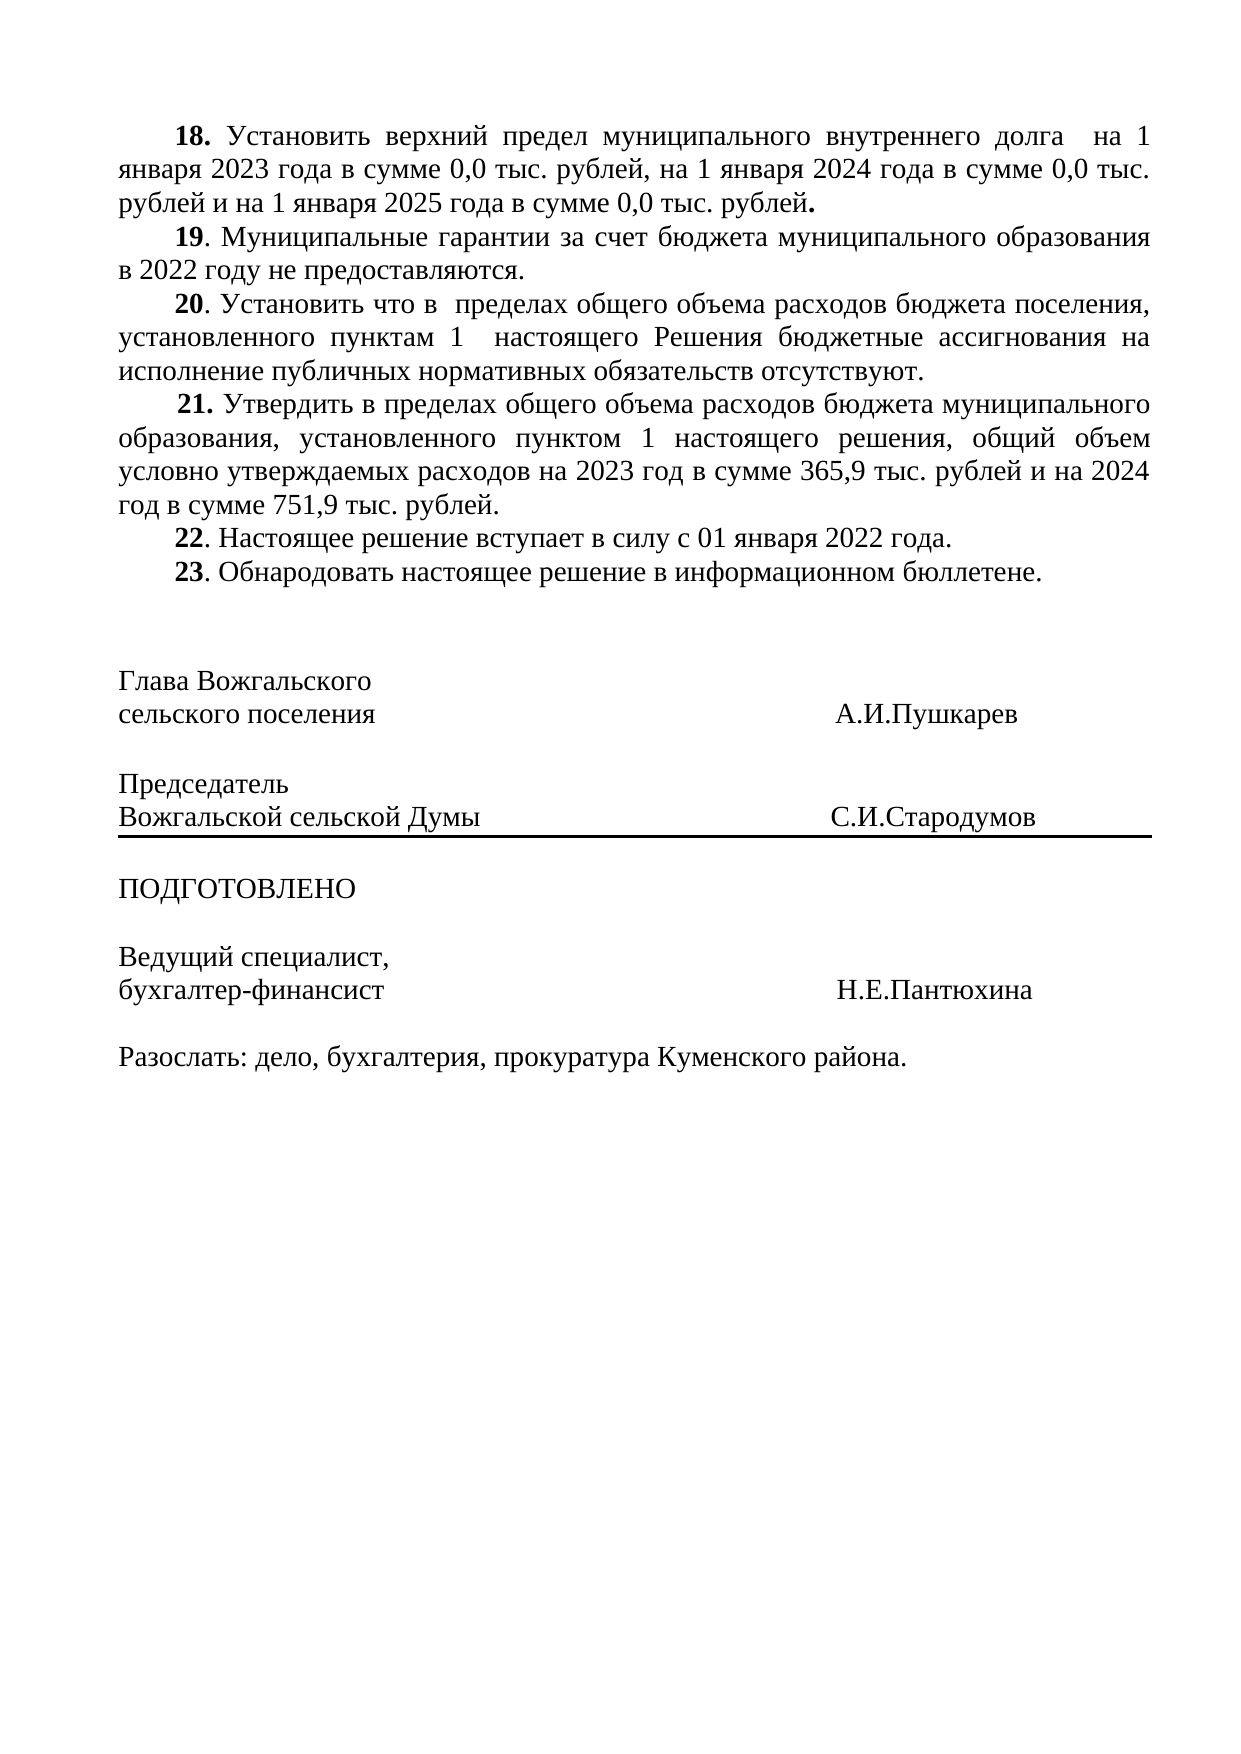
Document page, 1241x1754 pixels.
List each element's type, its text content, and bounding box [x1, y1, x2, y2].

text Вожгальской сельской Думы С.И.Стародумов [118, 799, 1152, 835]
text Разослать: дело, бухгалтерия, прокуратура Куменского района. [118, 1039, 1152, 1073]
text ПОДГОТОВЛЕНО [118, 872, 1152, 905]
text Глава Вожгальского [118, 663, 1152, 696]
text 21. Утвердить в пределах общего объема расходов бюджета муниципального образования, установленного пунктом 1 настоящего решения, общий объем условно утверждаемых расходов на 2023 год в сумме 365,9 тыс. рублей и на 2024 год в сумме 751,9 тыс. рублей. [118, 386, 1152, 521]
text Ведущий специалист, [118, 939, 1152, 972]
text Председатель [118, 766, 1152, 799]
text 20. Установить что в пределах общего объема расходов бюджета поселения, установленного пунктам 1 настоящего Решения бюджетные ассигнования на исполнение публичных нормативных обязательств отсутствуют. [118, 286, 1152, 386]
text 22. Настоящее решение вступает в силу с 01 января 2022 года. [118, 521, 1152, 554]
text 23. Обнародовать настоящее решение в информационном бюллетене. [118, 554, 1152, 588]
text 18. Установить верхний предел муниципального внутреннего долга на 1 января 2023 года в сумме 0,0 тыс. рублей, на 1 января 2024 года в сумме 0,0 тыс. рублей и на 1 января 2025 года в сумме 0,0 тыс. рублей. [118, 118, 1152, 219]
text 19. Муниципальные гарантии за счет бюджета муниципального образования в 2022 году не предоставляются. [118, 219, 1152, 286]
text сельского поселения А.И.Пушкарев [118, 696, 1152, 730]
text бухгалтер-финансист Н.Е.Пантюхина [118, 972, 1152, 1006]
